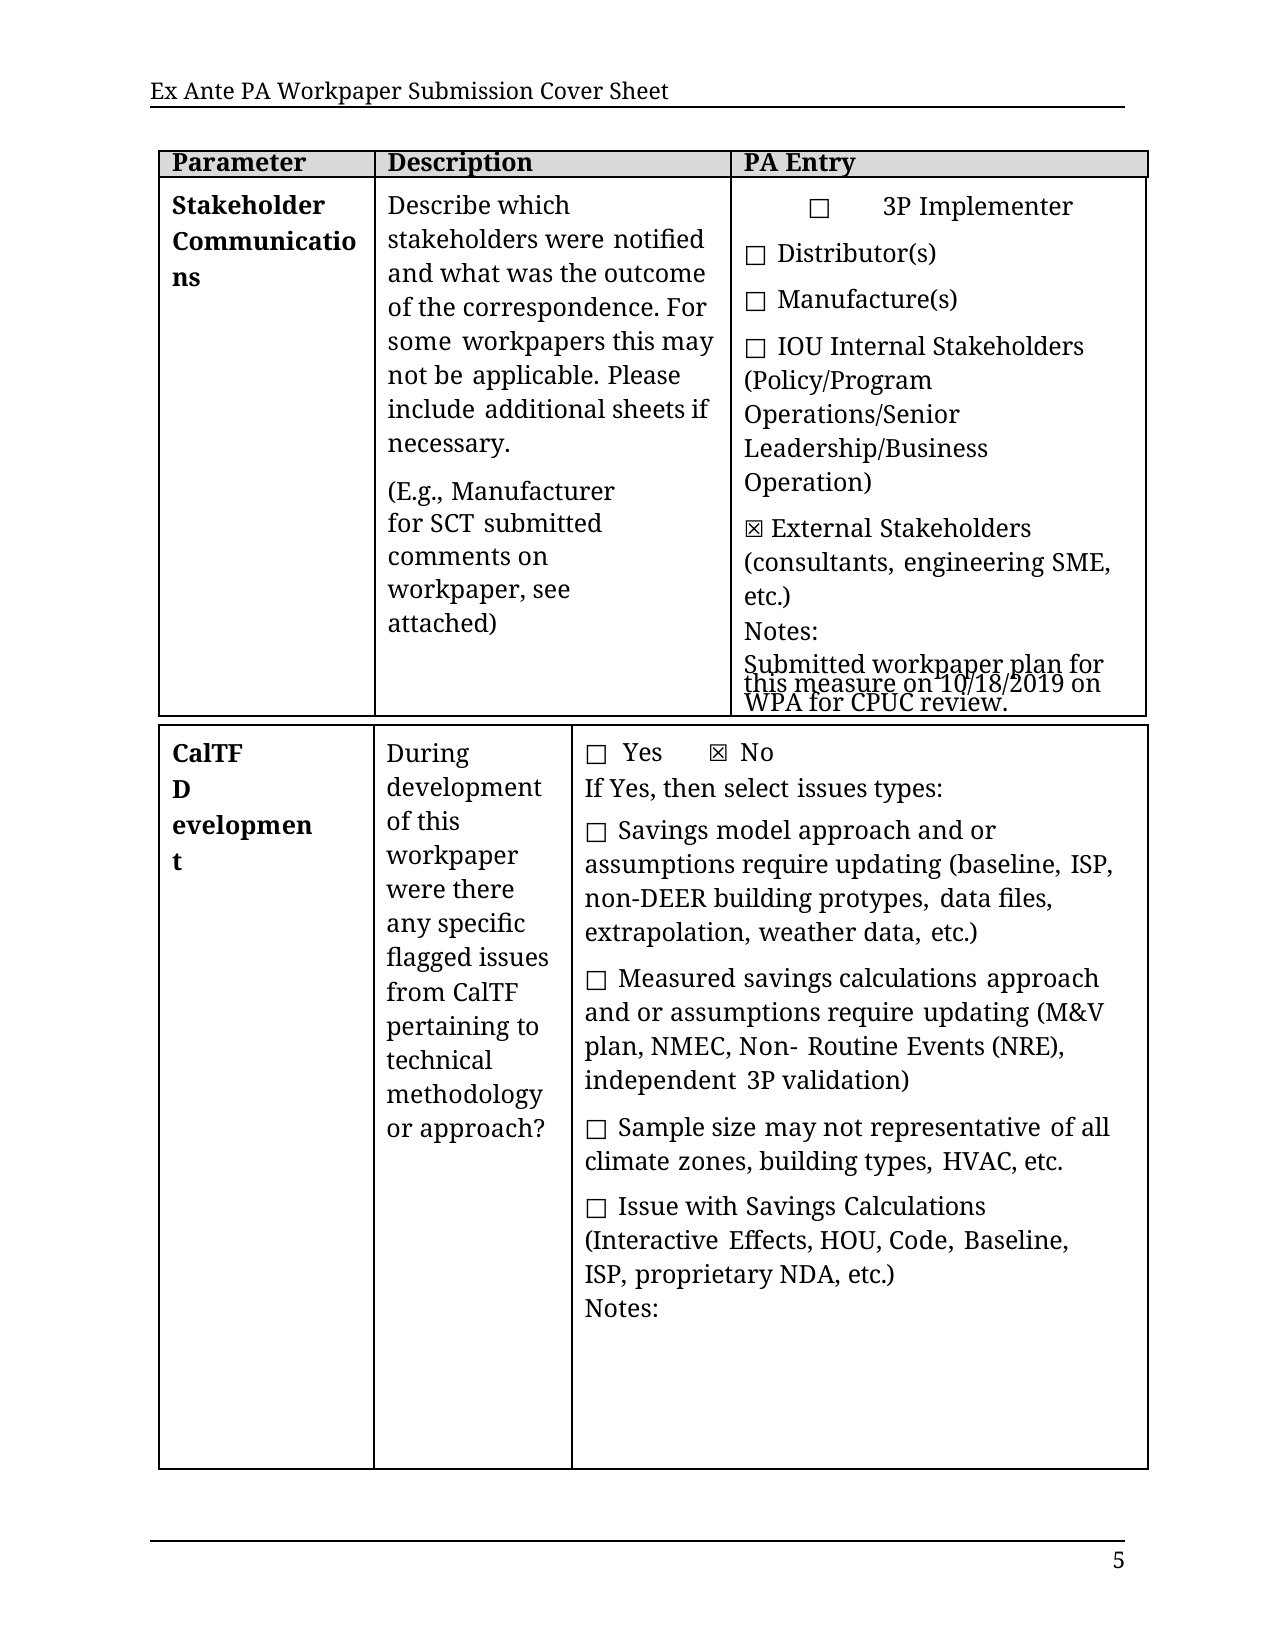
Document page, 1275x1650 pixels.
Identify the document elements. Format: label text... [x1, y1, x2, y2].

table_cell Stakeholder Communications [160, 178, 374, 715]
table_header PA Entry [732, 152, 1147, 176]
table_header CalTF Development [160, 726, 373, 1468]
table_header During development of this workpaper were there any specific flagged issues from CalTF pertaining to technical methodology or approach? [375, 726, 571, 1468]
table_header Yes No If Yes, then select issues types: Savings model approach and or assumptions require updating (baseline, ISP, non-DEER building protypes, data files, extrapolation, weather data, etc.) Measured savings calculations approach and or assumptions require updating (M&V plan, NMEC, Non- Routine Events (NRE), independent 3P validation) Sample size may not representative of all climate zones, building types, HVAC, etc. Issue with Savings Calculations (Interactive Effects, HOU, Code, Baseline, ISP, proprietary NDA, etc.) Notes: [573, 726, 1147, 1468]
table_cell 3P Implementer Distributor(s) Manufacture(s) IOU Internal Stakeholders (Policy/Program Operations/Senior Leadership/Business Operation) External Stakeholders (consultants, engineering SME, etc.) Notes: Submitted workpaper plan for this measure on 10/18/2019 on WPA for CPUC review. [732, 178, 1145, 715]
table_cell Describe which stakeholders were notified and what was the outcome of the correspondence. For some workpapers this may not be applicable. Please include additional sheets if necessary. (E.g., Manufacturer for SCT submitted comments on workpaper, see attached) [376, 178, 730, 715]
table_header Description [376, 152, 730, 176]
table_header Parameter [160, 152, 374, 176]
